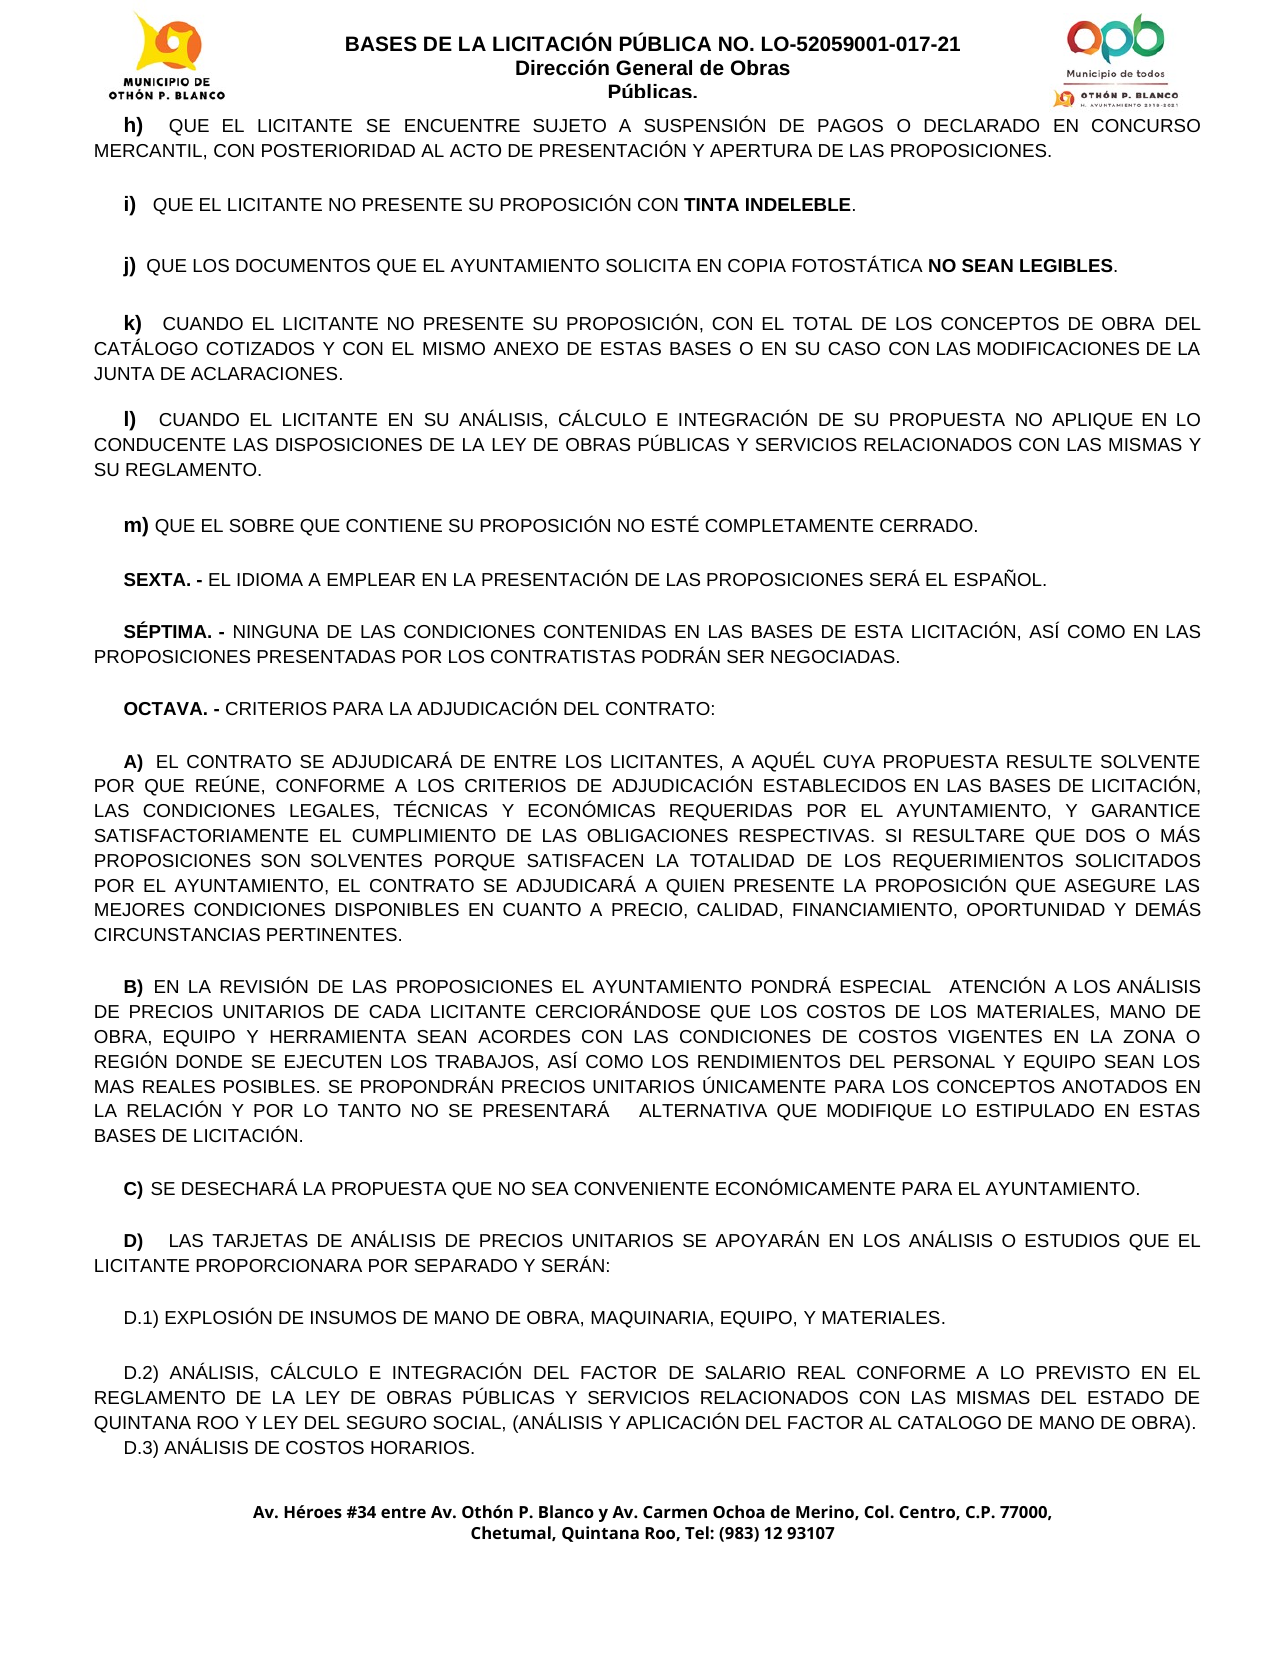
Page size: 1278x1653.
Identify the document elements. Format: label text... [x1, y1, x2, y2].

text D.1) EXPLOSIÓN DE INSUMOS DE MANO DE OBRA, MAQUINARIA, EQUIPO, Y MATERIALES. [94, 1307, 1201, 1329]
text A) EL CONTRATO SE ADJUDICARÁ DE ENTRE LOS LICITANTES, A AQUÉL CUYA PROPUESTA RESULTE SOLVENTE POR QUE REÚNE, CONFORME A LOS CRITERIOS DE ADJUDICACIÓN ESTABLECIDOS EN LAS BASES DE LICITACIÓN, LAS CONDICIONES LEGALES, TÉCNICAS Y ECONÓMICAS REQUERIDAS POR EL AYUNTAMIENTO, Y GARANTICE SATISFACTORIAMENTE EL CUMPLIMIENTO DE LAS OBLIGACIONES RESPECTIVAS. SI RESULTARE QUE DOS O MÁS PROPOSICIONES SON SOLVENTES PORQUE SATISFACEN LA TOTALIDAD DE LOS REQUERIMIENTOS SOLICITADOS POR EL AYUNTAMIENTO, EL CONTRATO SE ADJUDICARÁ A QUIEN PRESENTE LA PROPOSICIÓN QUE ASEGURE LAS MEJORES CONDICIONES DISPONIBLES EN CUANTO A PRECIO, CALIDAD, FINANCIAMIENTO, OPORTUNIDAD Y DEMÁS CIRCUNSTANCIAS PERTINENTES. [94, 750, 1201, 946]
text D) LAS TARJETAS DE ANÁLISIS DE PRECIOS UNITARIOS SE APOYARÁN EN LOS ANÁLISIS O ESTUDIOS QUE EL LICITANTE PROPORCIONARA POR SEPARADO Y SERÁN: [94, 1230, 1201, 1276]
text l) CUANDO EL LICITANTE EN SU ANÁLISIS, CÁLCULO E INTEGRACIÓN DE SU PROPUESTA NO APLIQUE EN LO CONDUCENTE LAS DISPOSICIONES DE LA LEY DE OBRAS PÚBLICAS Y SERVICIOS RELACIONADOS CON LAS MISMAS Y SU REGLAMENTO. [94, 406, 1201, 480]
text SEXTA. - EL IDIOMA A EMPLEAR EN LA PRESENTACIÓN DE LAS PROPOSICIONES SERÁ EL ESPAÑOL. [94, 568, 1201, 590]
picture [104, 0, 237, 112]
text j) QUE LOS DOCUMENTOS QUE EL AYUNTAMIENTO SOLICITA EN COPIA FOTOSTÁTICA NO SEAN LEGIBLES. [94, 253, 1201, 277]
text h) QUE EL LICITANTE SE ENCUENTRE SUJETO A SUSPENSIÓN DE PAGOS O DECLARADO EN CONCURSO MERCANTIL, CON POSTERIORIDAD AL ACTO DE PRESENTACIÓN Y APERTURA DE LAS PROPOSICIONES. [94, 112, 1201, 161]
text D.2) ANÁLISIS, CÁLCULO E INTEGRACIÓN DEL FACTOR DE SALARIO REAL CONFORME A LO PREVISTO EN EL REGLAMENTO DE LA LEY DE OBRAS PÚBLICAS Y SERVICIOS RELACIONADOS CON LAS MISMAS DEL ESTADO DE QUINTANA ROO Y LEY DEL SEGURO SOCIAL, (ANÁLISIS Y APLICACIÓN DEL FACTOR AL CATALOGO DE MANO DE OBRA). [94, 1362, 1201, 1433]
text m) QUE EL SOBRE QUE CONTIENE SU PROPOSICIÓN NO ESTÉ COMPLETAMENTE CERRADO. [94, 513, 1201, 537]
text OCTAVA. - CRITERIOS PARA LA ADJUDICACIÓN DEL CONTRATO: [94, 698, 1201, 719]
text D.3) ANÁLISIS DE COSTOS HORARIOS. [94, 1436, 1201, 1458]
text C) SE DESECHARÁ LA PROPUESTA QUE NO SEA CONVENIENTE ECONÓMICAMENTE PARA EL AYUNTAMIENTO. [94, 1177, 1201, 1199]
text SÉPTIMA. - NINGUNA DE LAS CONDICIONES CONTENIDAS EN LAS BASES DE ESTA LICITACIÓN, ASÍ COMO EN LAS PROPOSICIONES PRESENTADAS POR LOS CONTRATISTAS PODRÁN SER NEGOCIADAS. [94, 621, 1201, 667]
text i) QUE EL LICITANTE NO PRESENTE SU PROPOSICIÓN CON TINTA INDELEBLE. [94, 192, 1201, 216]
text k) CUANDO EL LICITANTE NO PRESENTE SU PROPOSICIÓN, CON EL TOTAL DE LOS CONCEPTOS DE OBRA DEL CATÁLOGO COTIZADOS Y CON EL MISMO ANEXO DE ESTAS BASES O EN SU CASO CON LAS MODIFICACIONES DE LA JUNTA DE ACLARACIONES. [94, 310, 1201, 384]
picture [1049, 13, 1192, 112]
text B) EN LA REVISIÓN DE LAS PROPOSICIONES EL AYUNTAMIENTO PONDRÁ ESPECIAL ATENCIÓN A LOS ANÁLISIS DE PRECIOS UNITARIOS DE CADA LICITANTE CERCIORÁNDOSE QUE LOS COSTOS DE LOS MATERIALES, MANO DE OBRA, EQUIPO Y HERRAMIENTA SEAN ACORDES CON LAS CONDICIONES DE COSTOS VIGENTES EN LA ZONA O REGIÓN DONDE SE EJECUTEN LOS TRABAJOS, ASÍ COMO LOS RENDIMIENTOS DEL PERSONAL Y EQUIPO SEAN LOS MAS REALES POSIBLES. SE PROPONDRÁN PRECIOS UNITARIOS ÚNICAMENTE PARA LOS CONCEPTOS ANOTADOS EN LA RELACIÓN Y POR LO TANTO NO SE PRESENTARÁ ALTERNATIVA QUE MODIFIQUE LO ESTIPULADO EN ESTAS BASES DE LICITACIÓN. [94, 976, 1201, 1147]
